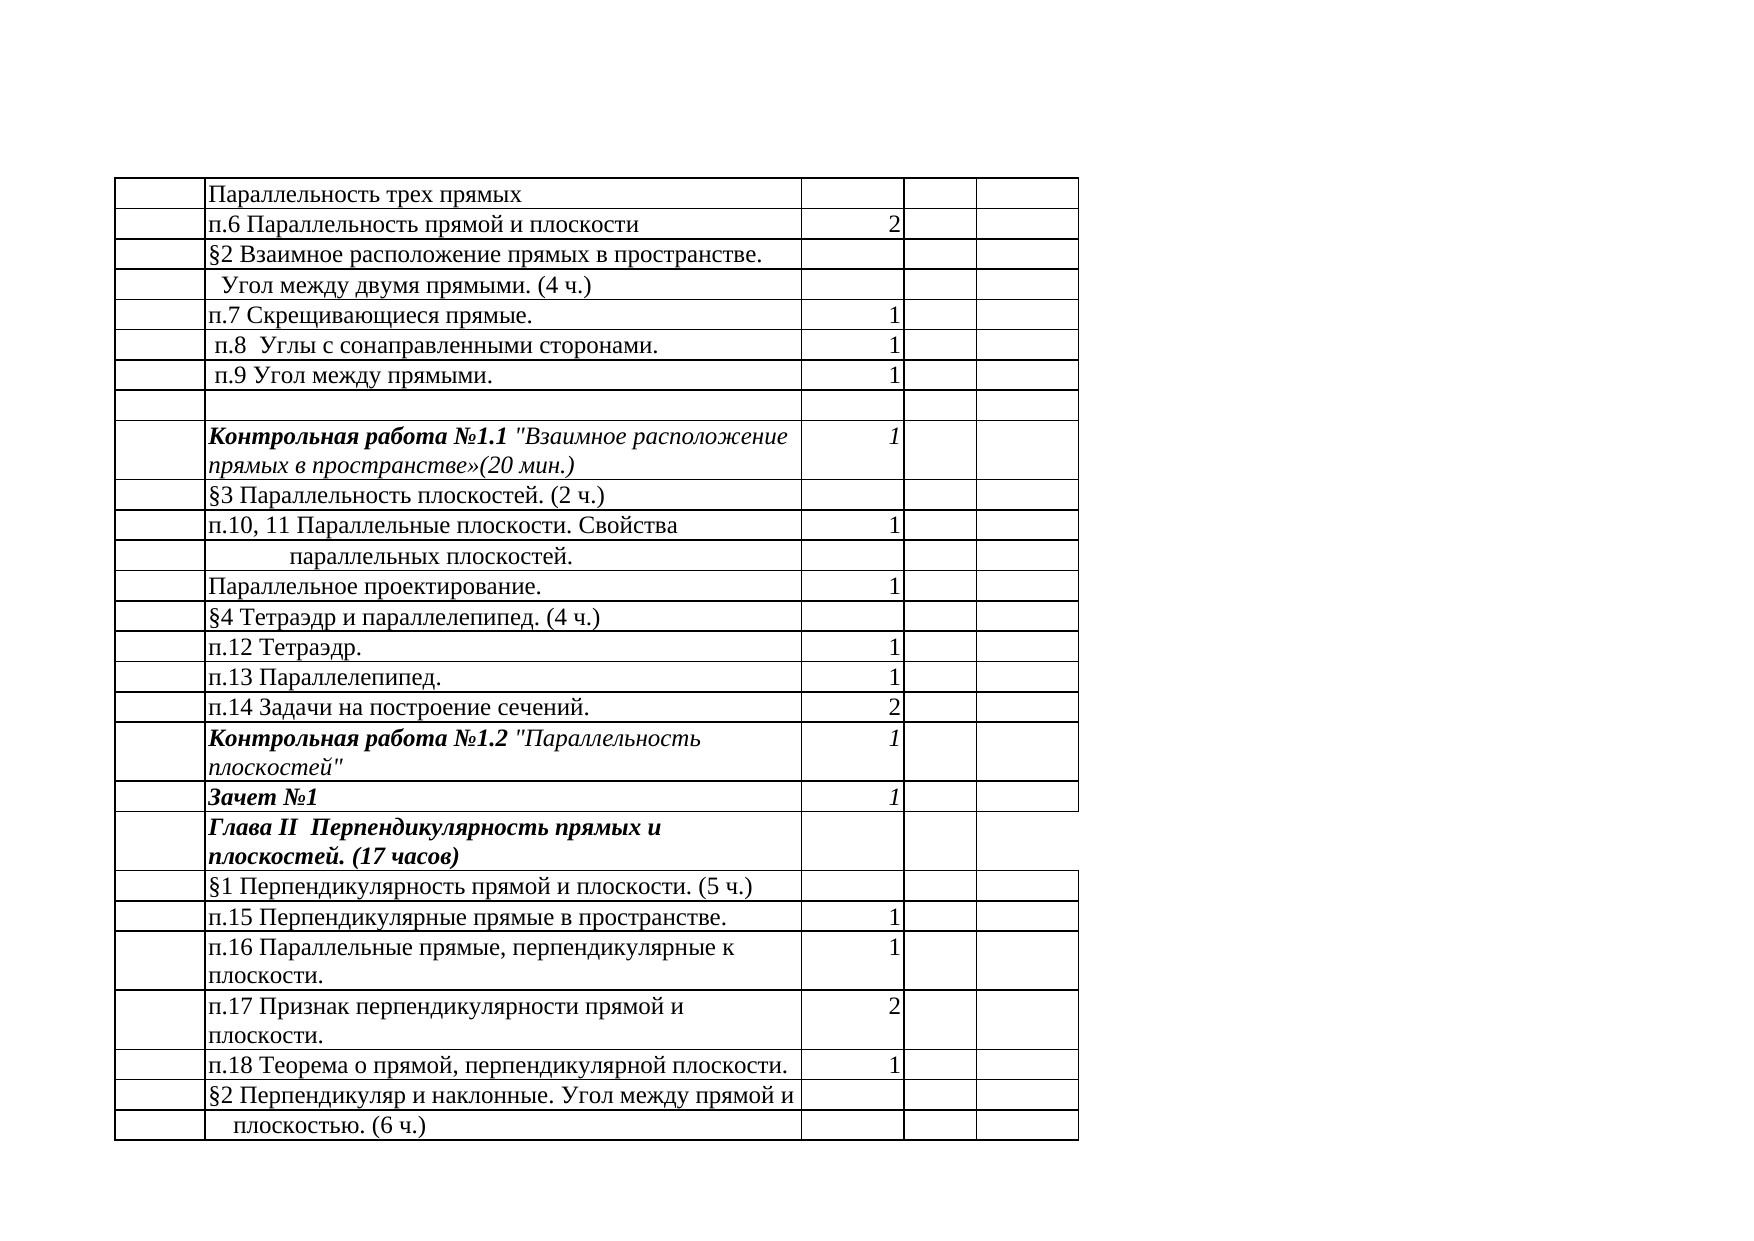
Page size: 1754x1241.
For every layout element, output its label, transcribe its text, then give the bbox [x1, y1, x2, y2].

table_cell [116, 330, 204, 359]
table_cell п.18 Теорема о прямой, перпендикулярной плоскости. [206, 1050, 801, 1079]
table_cell [905, 391, 976, 420]
table_cell [977, 361, 1078, 389]
table_cell п.8 Углы с сонаправленными сторонами. [206, 330, 801, 359]
table_cell [905, 812, 976, 870]
table_cell [977, 571, 1078, 600]
table_cell [116, 179, 204, 207]
table_cell Контрольная работа №1.1 "Взаимное расположение прямых в пространстве»(20 мин.) [206, 421, 801, 479]
table_cell 1 [802, 902, 903, 930]
table_cell [977, 511, 1078, 539]
table_cell [116, 991, 204, 1048]
table_cell [977, 693, 1078, 721]
table_cell [802, 1111, 903, 1139]
table_cell 1 [802, 361, 903, 389]
table_cell [116, 1111, 204, 1139]
table_cell Глава II Перпендикулярность прямых и плоскостей. (17 часов) [206, 812, 801, 870]
table_cell 2 [802, 209, 903, 238]
table_cell 2 [802, 693, 903, 721]
table_cell [905, 480, 976, 509]
table_cell [116, 209, 204, 238]
table_cell [905, 662, 976, 691]
table_cell 1 [802, 662, 903, 691]
table_cell [116, 1080, 204, 1109]
table_cell [116, 782, 204, 811]
table_cell Контрольная работа №1.2 "Параллельность плоскостей" [206, 723, 801, 780]
table_cell [977, 902, 1078, 930]
table_cell [977, 602, 1078, 630]
table_cell [977, 330, 1078, 359]
table_cell [802, 391, 903, 420]
table_cell §4 Тетраэдр и параллелепипед. (4 ч.) [206, 602, 801, 630]
table_cell [977, 1111, 1078, 1139]
table_cell [802, 270, 903, 298]
table_cell [977, 541, 1078, 570]
table_cell [977, 300, 1078, 329]
table_cell [905, 1111, 976, 1139]
table_cell [116, 391, 204, 420]
table_cell [116, 723, 204, 780]
table_cell §1 Перпендикулярность прямой и плоскости. (5 ч.) [206, 871, 801, 900]
table_cell параллельных плоскостей. [206, 541, 801, 570]
table_cell [802, 1080, 903, 1109]
table_cell [116, 932, 204, 989]
table_cell 1 [802, 511, 903, 539]
table_cell [206, 391, 801, 420]
table_cell 2 [802, 179, 903, 207]
table_cell п.12 Тетраэдр. [206, 632, 801, 661]
table_cell [977, 662, 1078, 691]
table_cell [977, 179, 1078, 207]
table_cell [206, 179, 801, 207]
table_cell [905, 361, 976, 389]
table_cell [905, 602, 976, 630]
table_cell [116, 602, 204, 630]
table_cell 1 [802, 1050, 903, 1079]
table_cell 2 [802, 991, 903, 1048]
table_cell [977, 1050, 1078, 1079]
table_cell §2 Взаимное расположение прямых в пространстве. [206, 240, 801, 268]
table_cell п.17 Признак перпендикулярности прямой и плоскости. [206, 991, 801, 1048]
table_cell [905, 782, 976, 811]
table_cell [116, 1050, 204, 1079]
table_cell [905, 300, 976, 329]
table_cell плоскостью. (6 ч.) [206, 1111, 801, 1139]
table_cell [977, 240, 1078, 268]
table_cell [977, 421, 1078, 479]
table_cell Зачет №1 [206, 782, 801, 811]
table_cell [905, 209, 976, 238]
table_cell [116, 511, 204, 539]
table_cell §3 Параллельность плоскостей. (2 ч.) [206, 480, 801, 509]
table_cell 1 [802, 782, 903, 811]
table_cell [977, 871, 1078, 900]
table_cell [116, 662, 204, 691]
table_cell [905, 511, 976, 539]
table_cell [116, 480, 204, 509]
table_cell п.15 Перпендикулярные прямые в пространстве. [206, 902, 801, 930]
table_cell [905, 270, 976, 298]
table_cell [116, 361, 204, 389]
table_cell 1 [802, 571, 903, 600]
table_cell [802, 480, 903, 509]
table_cell [905, 991, 976, 1048]
table_cell [905, 1050, 976, 1079]
table_cell [977, 991, 1078, 1048]
table_cell 1 [802, 300, 903, 329]
table_cell 1 [802, 723, 903, 780]
table_cell п.6 Параллельность прямой и плоскости [206, 209, 801, 238]
table_cell Параллельное проектирование. [206, 571, 801, 600]
table_cell [905, 632, 976, 661]
table_cell [977, 782, 1078, 811]
table_cell [905, 902, 976, 930]
table_cell [977, 632, 1078, 661]
table_cell §2 Перпендикуляр и наклонные. Угол между прямой и [206, 1080, 801, 1109]
table_cell [116, 632, 204, 661]
table_cell Угол между двумя прямыми. (4 ч.) [206, 270, 801, 298]
table_cell 1 [802, 330, 903, 359]
table_cell [977, 480, 1078, 509]
table_cell [905, 571, 976, 600]
table_cell [977, 932, 1078, 989]
table_cell [116, 421, 204, 479]
table_cell п.9 Угол между прямыми. [206, 361, 801, 389]
table_cell [802, 871, 903, 900]
table_cell [116, 693, 204, 721]
table_cell [802, 541, 903, 570]
table_cell [802, 602, 903, 630]
table_cell [977, 391, 1078, 420]
table_cell [905, 330, 976, 359]
table_cell [116, 541, 204, 570]
table_cell [977, 209, 1078, 238]
table_cell [116, 270, 204, 298]
table_cell [905, 1080, 976, 1109]
table_cell [116, 902, 204, 930]
table_cell [905, 240, 976, 268]
table_cell [905, 932, 976, 989]
table_cell п.13 Параллелепипед. [206, 662, 801, 691]
table_cell 1 [802, 421, 903, 479]
table_cell [802, 240, 903, 268]
table_cell [116, 871, 204, 900]
table_cell [977, 723, 1078, 780]
table_cell п.16 Параллельные прямые, перпендикулярные к плоскости. [206, 932, 801, 989]
table_cell [905, 693, 976, 721]
table_cell п.14 Задачи на построение сечений. [206, 693, 801, 721]
table_cell [905, 723, 976, 780]
table_cell [905, 871, 976, 900]
table_cell [116, 300, 204, 329]
table_cell 1 [802, 932, 903, 989]
table_cell п.10, 11 Параллельные плоскости. Свойства [206, 511, 801, 539]
table_cell [905, 179, 976, 207]
table_cell [802, 812, 903, 870]
table_cell [977, 1080, 1078, 1109]
table_cell [116, 812, 204, 870]
table_cell п.7 Скрещивающиеся прямые. [206, 300, 801, 329]
table_cell [116, 240, 204, 268]
table_cell [977, 270, 1078, 298]
table_cell [116, 571, 204, 600]
table_cell 1 [802, 632, 903, 661]
table_cell [905, 421, 976, 479]
table_cell [905, 541, 976, 570]
